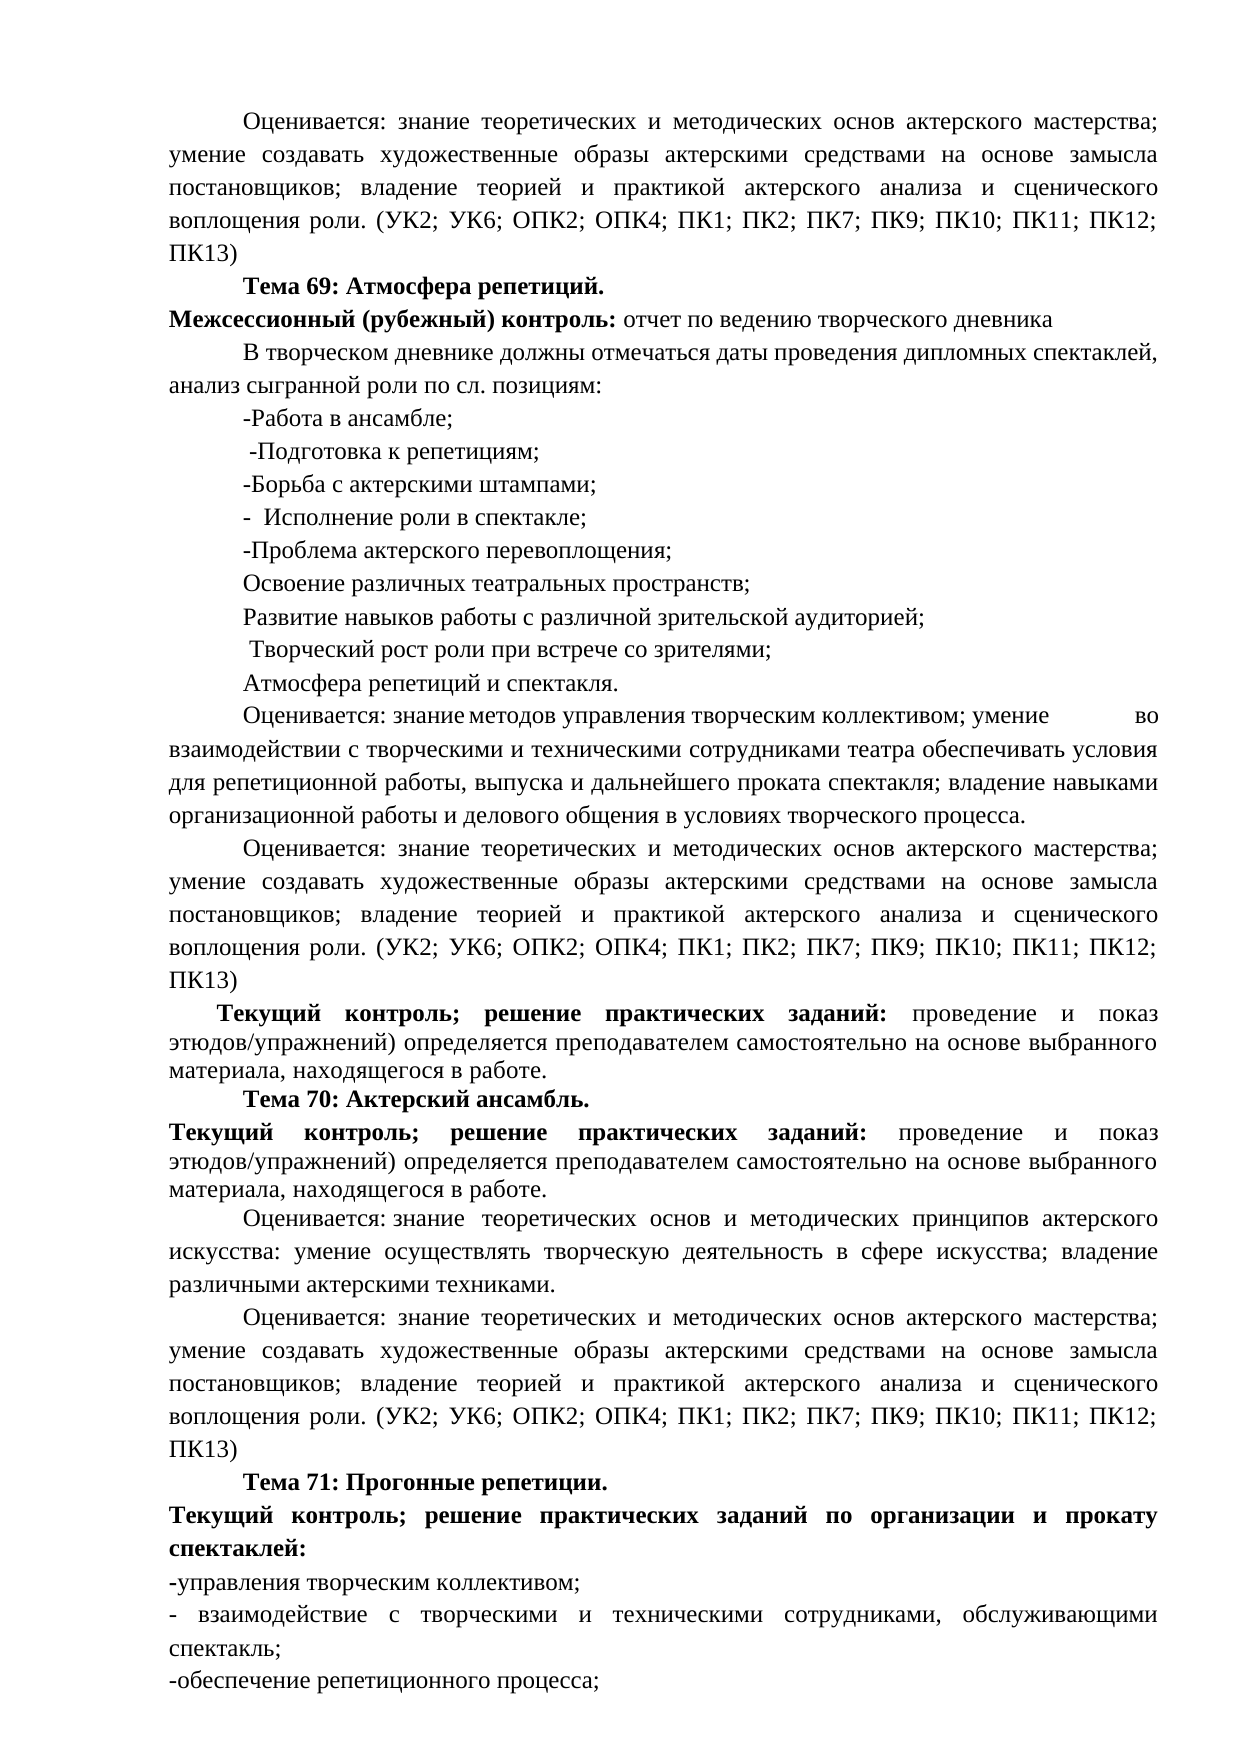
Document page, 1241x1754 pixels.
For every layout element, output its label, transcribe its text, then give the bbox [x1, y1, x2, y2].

text Тема 71: Прогонные репетиции. [169, 1467, 1159, 1496]
text Текущий контроль; решение практических заданий по организации и прокату спектаклей: [169, 1501, 1159, 1562]
text Развитие навыков работы с различной зрительской аудиторией; [169, 602, 1159, 630]
text Творческий рост роли при встрече со зрителями; [169, 634, 1159, 663]
text Освоение различных театральных пространств; [169, 568, 1159, 597]
text Текущий контроль; решение практических заданий: проведение и показ этюдов/упражнений) определяется преподавателем самостоятельно на основе выбранного материала, находящегося в работе. [169, 1117, 1159, 1203]
text Оценивается: знание теоретических основ и методических принципов актерского искусства: умение осуществлять творческую деятельность в сфере искусства; владение различными актерскими техниками. [169, 1203, 1159, 1298]
text Тема 69: Атмосфера репетиций. [169, 271, 1159, 300]
text -Работа в ансамбле; [169, 403, 1159, 432]
text -Борьба с актерскими штампами; [169, 469, 1159, 498]
text В творческом дневнике должны отмечаться даты проведения дипломных спектаклей, анализ сыгранной роли по сл. позициям: [169, 337, 1159, 399]
text Текущий контроль; решение практических заданий: проведение и показ этюдов/упражнений) определяется преподавателем самостоятельно на основе выбранного материала, находящегося в работе. [169, 998, 1159, 1084]
text - взаимодействие с творческими и техническими сотрудниками, обслуживающими спектакль; [169, 1599, 1159, 1661]
text -управления творческим коллективом; [169, 1567, 1159, 1595]
text Атмосфера репетиций и спектакля. [169, 668, 1159, 696]
text Тема 70: Актерский ансамбль. [169, 1084, 1159, 1113]
text -Подготовка к репетициям; [169, 436, 1159, 465]
text Оценивается: знание методов управления творческим коллективом; умение во взаимодействии с творческими и техническими сотрудниками театра обеспечивать условия для репетиционной работы, выпуска и дальнейшего проката спектакля; владение навыками организационной работы и делового общения в условиях творческого процесса. [169, 701, 1159, 828]
text - Исполнение роли в спектакле; [169, 502, 1159, 531]
text -обеспечение репетиционного процесса; [169, 1666, 1159, 1694]
text -Проблема актерского перевоплощения; [169, 536, 1159, 564]
text Межсессионный (рубежный) контроль: отчет по ведению творческого дневника [169, 304, 1159, 333]
